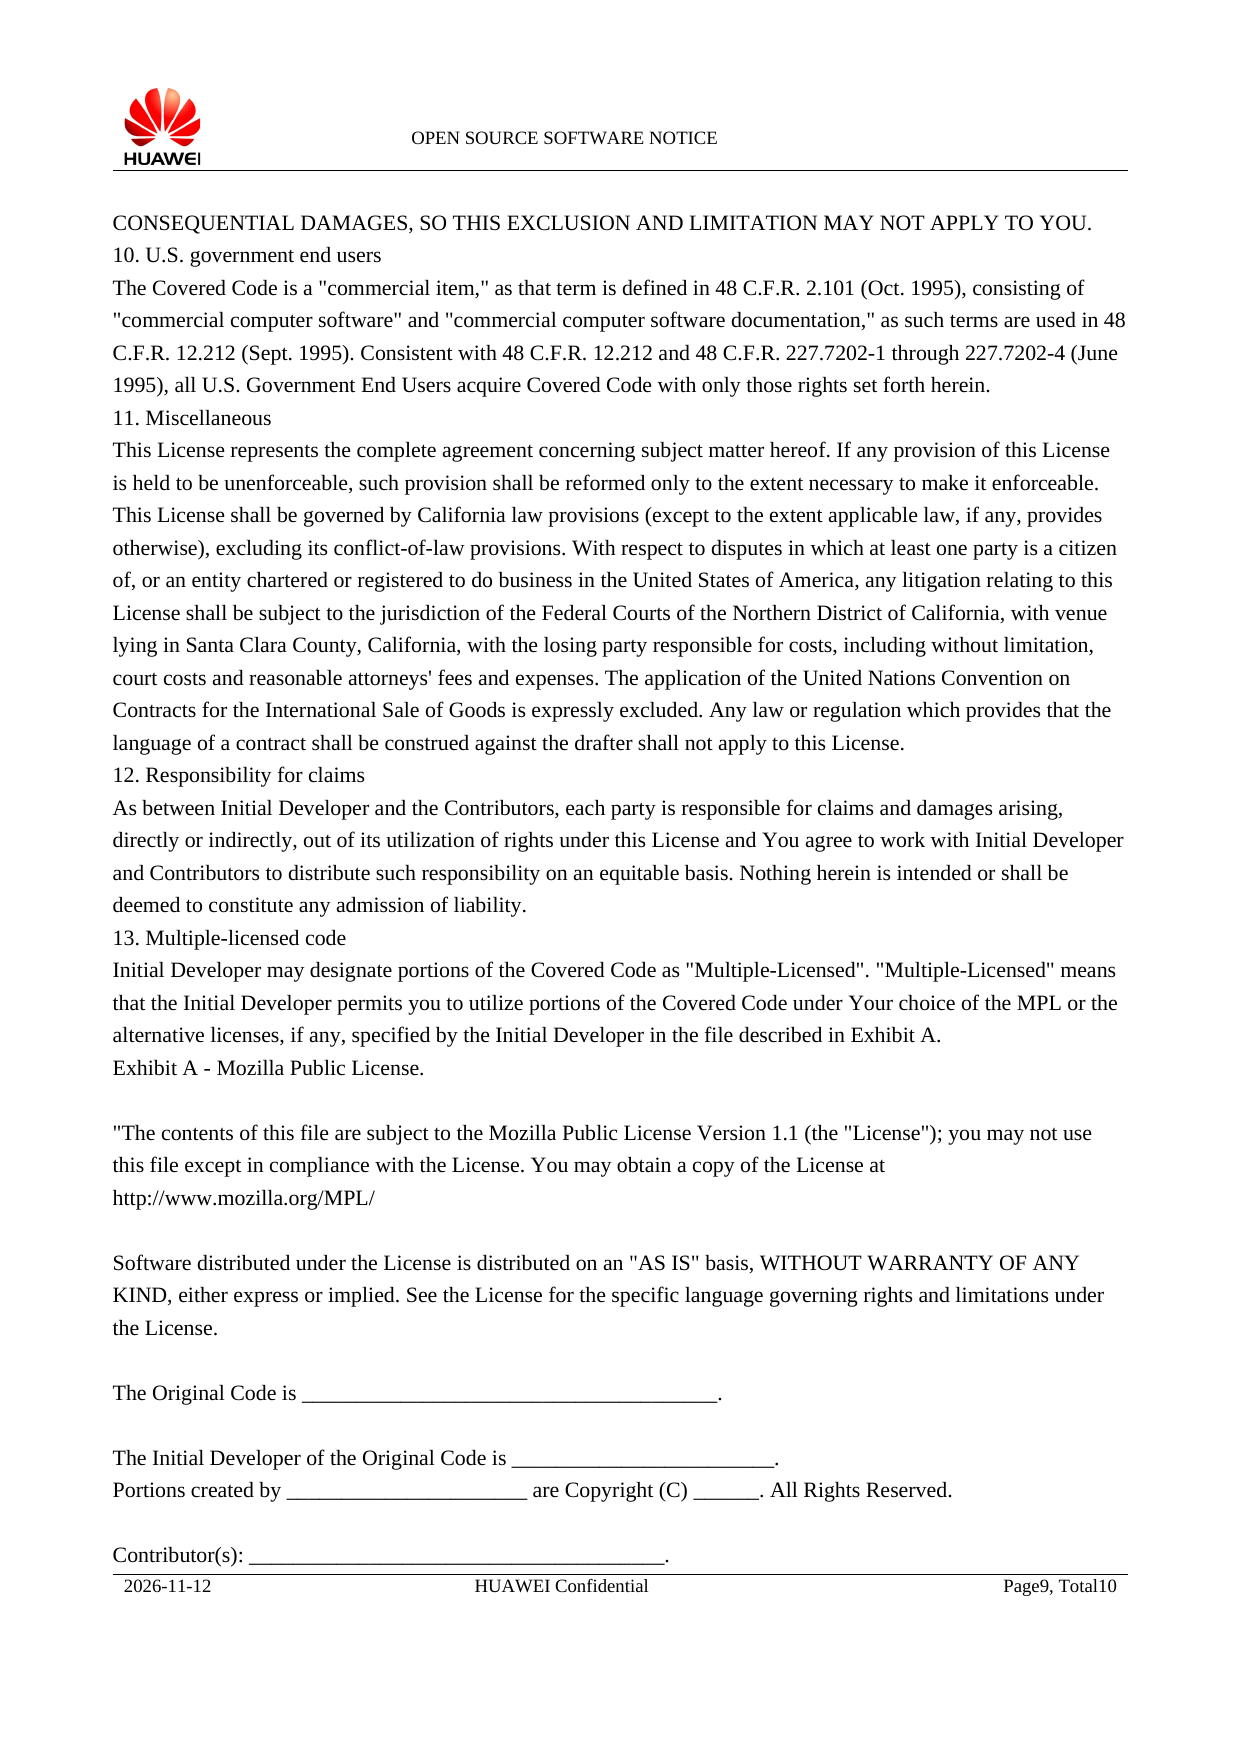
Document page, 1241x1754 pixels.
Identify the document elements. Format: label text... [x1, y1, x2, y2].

picture [124, 88, 201, 165]
